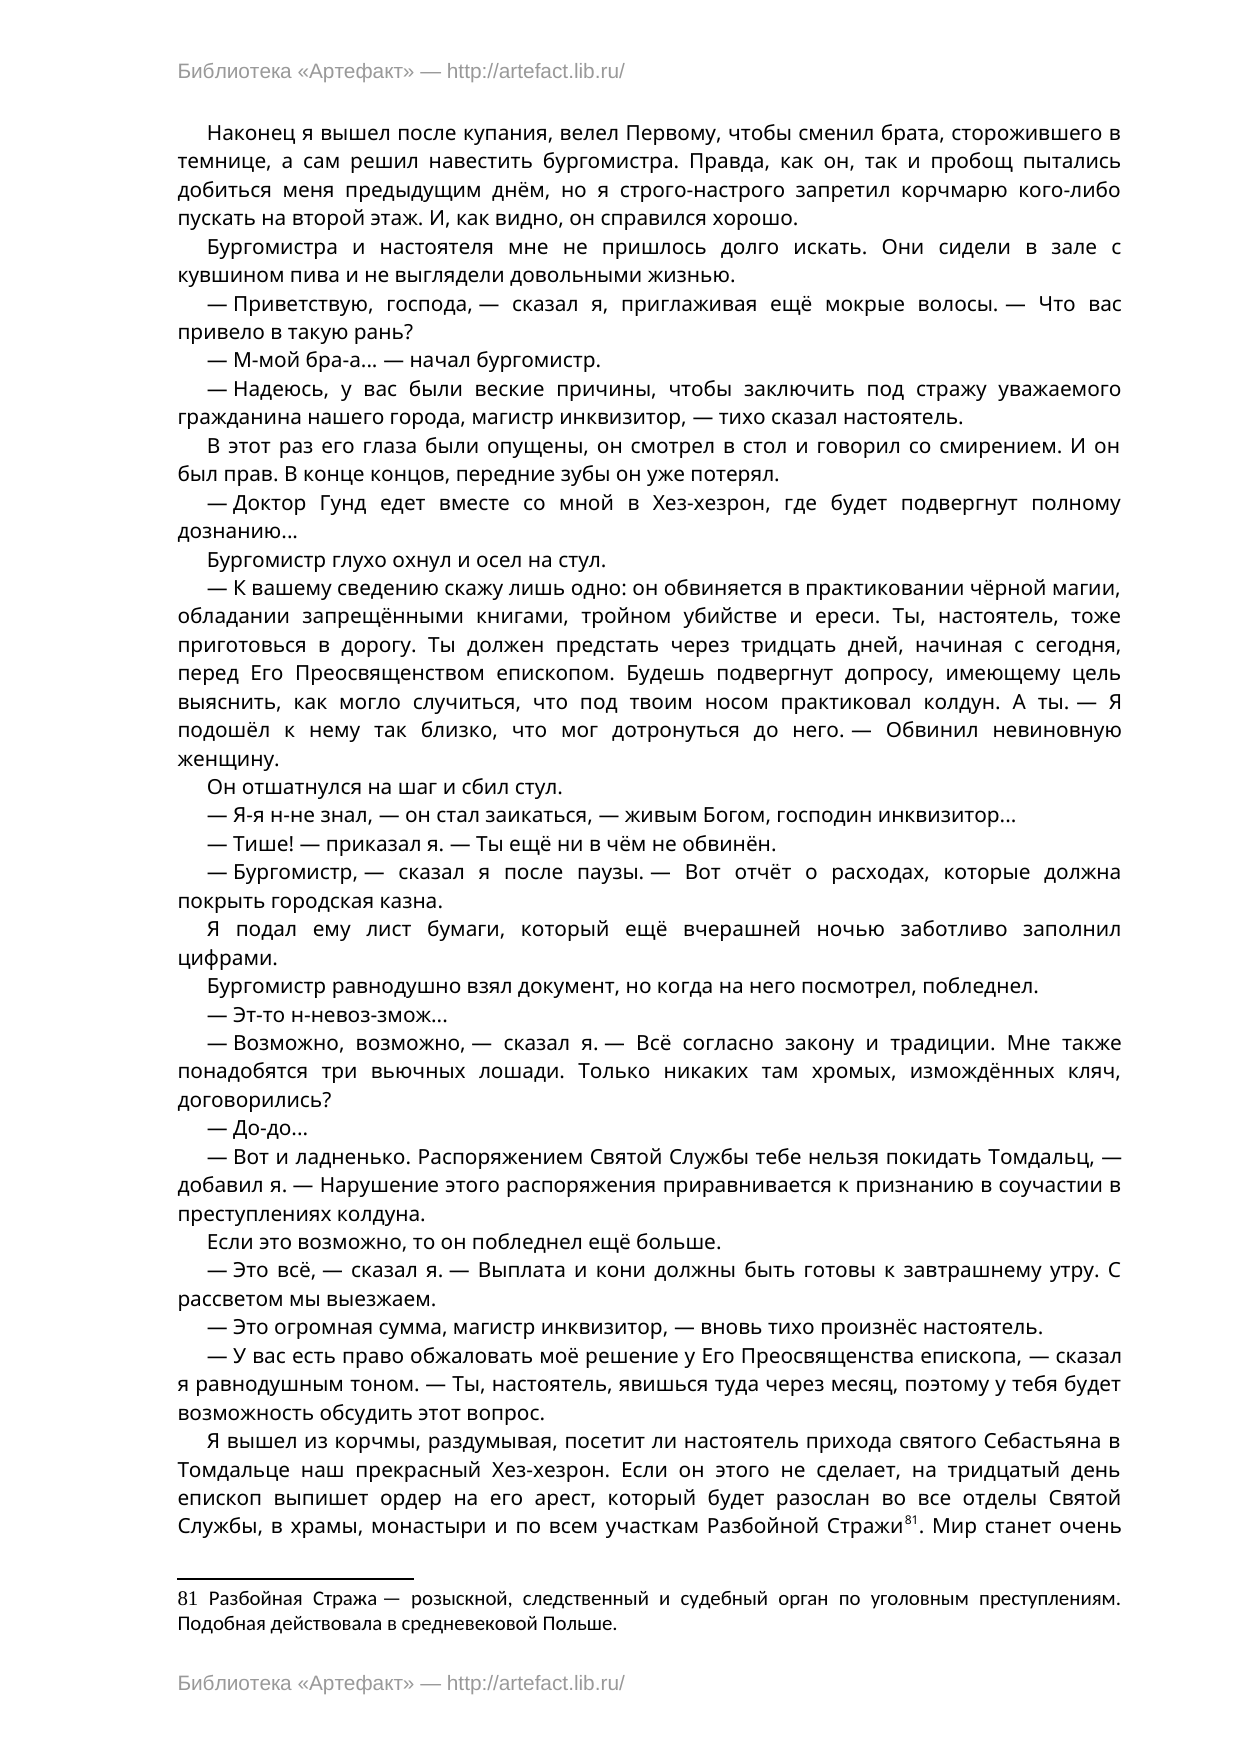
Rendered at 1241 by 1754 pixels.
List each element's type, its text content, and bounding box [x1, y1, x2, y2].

text — До-до... [177, 1113, 1122, 1142]
text — Эт-то н-невоз-змож... [177, 1000, 1122, 1028]
text — Я-я н-не знал, — он стал заикаться, — живым Богом, господин инквизитор... [177, 801, 1122, 829]
text — Надеюсь, у вас были веские причины, чтобы заключить под стражу уважаемого гражданина нашего города, магистр инквизитор, — тихо сказал настоятель. [177, 374, 1122, 431]
text Он отшатнулся на шаг и сбил стул. [177, 772, 1122, 801]
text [177, 1426, 1122, 1540]
text — У вас есть право обжаловать моё решение у Его Преосвященства епископа, — сказал я равнодушным тоном. — Ты, настоятель, явишься туда через месяц, поэтому у тебя будет возможность обсудить этот вопрос. [177, 1341, 1122, 1426]
text — Это огромная сумма, магистр инквизитор, — вновь тихо произнёс настоятель. [177, 1312, 1122, 1341]
text Бургомистр глухо охнул и осел на стул. [177, 545, 1122, 573]
text — Возможно, возможно, — сказал я. — Всё согласно закону и традиции. Мне также понадобятся три вьючных лошади. Только никаких там хромых, измождённых кляч, договорились? [177, 1028, 1122, 1113]
text — Доктор Гунд едет вместе со мной в Хез-хезрон, где будет подвергнут полному дознанию... [177, 488, 1122, 545]
text — К вашему сведению скажу лишь одно: он обвиняется в практиковании чёрной магии, обладании запрещёнными книгами, тройном убийстве и ереси. Ты, настоятель, тоже приготовься в дорогу. Ты должен предстать через тридцать дней, начиная с сегодня, перед Его Преосвященством епископом. Будешь подвергнут допросу, имеющему цель выяснить, как могло случиться, что под твоим носом практиковал колдун. А ты. — Я подошёл к нему так близко, что мог дотронуться до него. — Обвинил невиновную женщину. [177, 573, 1122, 772]
text — Приветствую, господа, — сказал я, приглаживая ещё мокрые волосы. — Что вас привело в такую рань? [177, 289, 1122, 346]
text Я подал ему лист бумаги, который ещё вчерашней ночью заботливо заполнил цифрами. [177, 914, 1122, 971]
text Бургомистра и настоятеля мне не пришлось долго искать. Они сидели в зале с кувшином пива и не выглядели довольными жизнью. [177, 232, 1122, 289]
text Бургомистр равнодушно взял документ, но когда на него посмотрел, побледнел. [177, 971, 1122, 1000]
text Если это возможно, то он побледнел ещё больше. [177, 1227, 1122, 1256]
text В этот раз его глаза были опущены, он смотрел в стол и говорил со смирением. И он был прав. В конце концов, передние зубы он уже потерял. [177, 431, 1122, 488]
text — М-мой бра-а... — начал бургомистр. [177, 346, 1122, 374]
text — Бургомистр, — сказал я после паузы. — Вот отчёт о расходах, которые должна покрыть городская казна. [177, 857, 1122, 914]
text — Это всё, — сказал я. — Выплата и кони должны быть готовы к завтрашнему утру. С рассветом мы выезжаем. [177, 1256, 1122, 1312]
text — Тише! — приказал я. — Ты ещё ни в чём не обвинён. [177, 829, 1122, 857]
text Наконец я вышел после купания, велел Первому, чтобы сменил брата, сторожившего в темнице, а сам решил навестить бургомистра. Правда, как он, так и пробощ пытались добиться меня предыдущим днём, но я строго-настрого запретил корчмарю кого-либо пускать на второй этаж. И, как видно, он справился хорошо. [177, 118, 1122, 232]
text — Вот и ладненько. Распоряжением Святой Службы тебе нельзя покидать Томдальц, — добавил я. — Нарушение этого распоряжения приравнивается к признанию в соучастии в преступлениях колдуна. [177, 1142, 1122, 1227]
